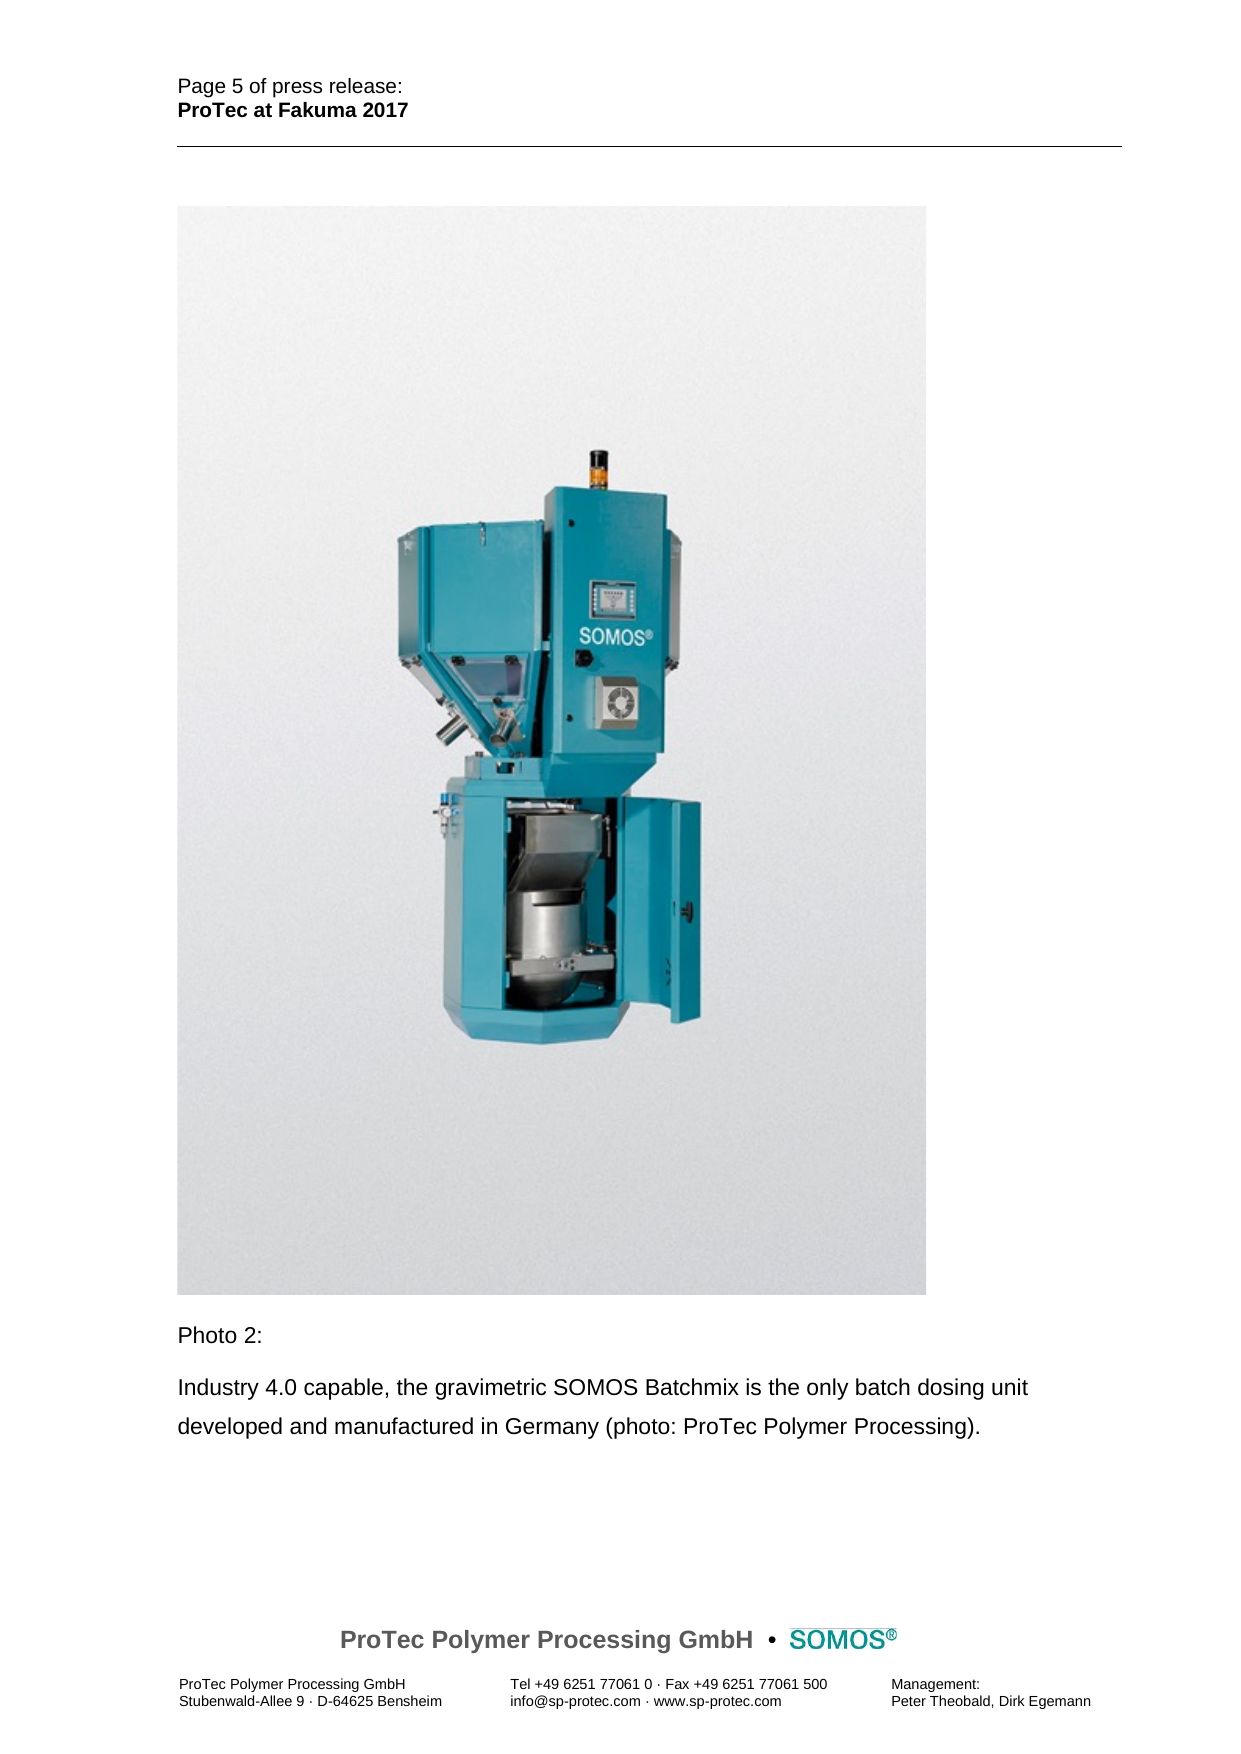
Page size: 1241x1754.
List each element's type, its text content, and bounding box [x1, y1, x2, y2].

picture [790, 1628, 897, 1649]
text Industry 4.0 capable, the gravimetric SOMOS Batchmix is the only batch dosing unit developed and manufactured in Germany (photo: ProTec Polymer Processing). [177, 1374, 1122, 1439]
picture [177, 206, 927, 1295]
text Photo 2: [177, 1322, 1122, 1348]
